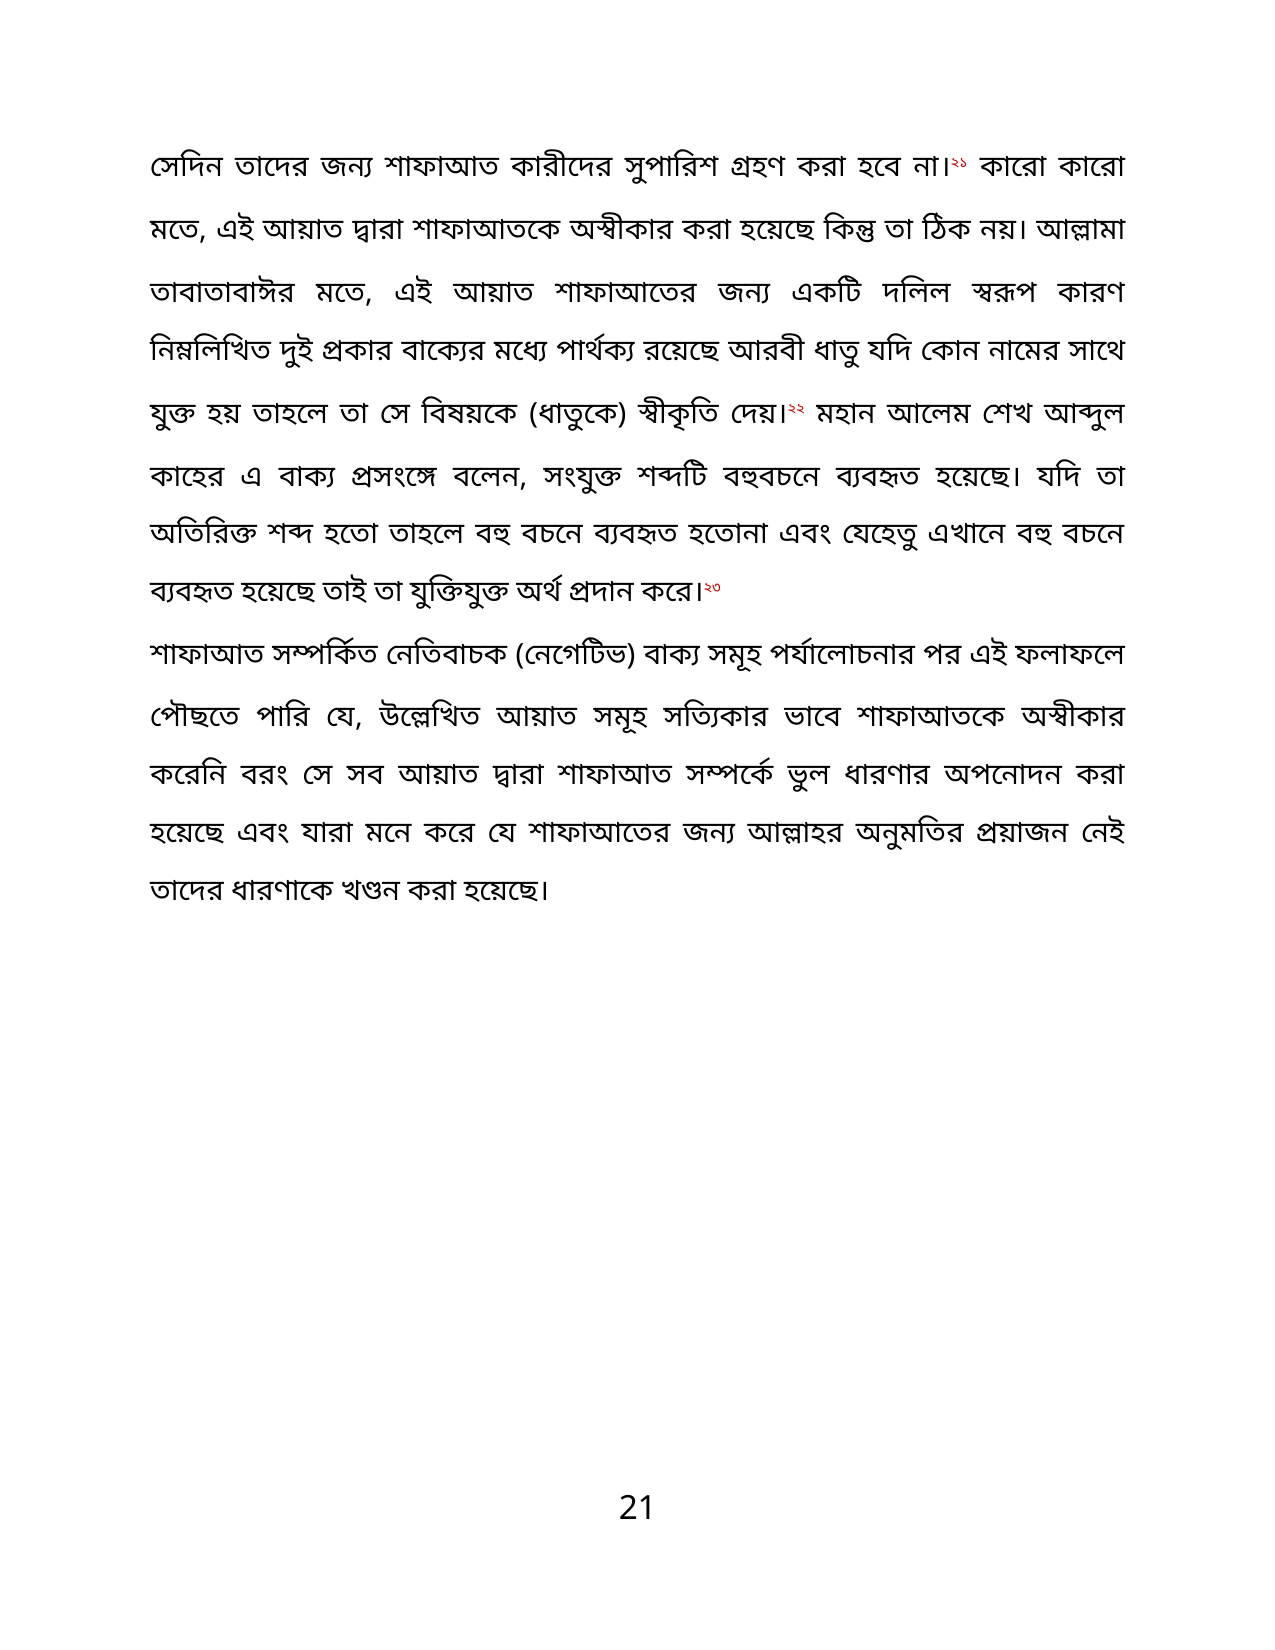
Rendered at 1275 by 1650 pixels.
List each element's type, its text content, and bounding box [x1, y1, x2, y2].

text শাফাআত সম্পর্কিত নেতিবাচক (নেগেটিভ) বাক্য সমূহ পর্যালোচনার পর এই ফলাফলে পৌছতে পারি যে, উল্লেখিত আয়াত সমূহ সত্যিকার ভাবে শাফাআতকে অস্বীকার করেনি বরং সে সব আয়াত দ্বারা শাফাআত সম্পর্কে ভুল ধারণার অপনোদন করা হয়েছে এবং যারা মনে করে যে শাফাআতের জন্য আল্লাহর অনুমতির প্রয়াজন নেই তাদের ধারণাকে খণ্ডন করা হয়েছে। [150, 633, 1125, 912]
text সেদিন তাদের জন্য শাফাআত কারীদের সুপারিশ গ্রহণ করা হবে না।২১ কারো কারো মতে, এই আয়াত দ্বারা শাফাআতকে অস্বীকার করা হয়েছে কিন্তু তা ঠিক নয়। আল্লামা তাবাতাবাঈর মতে, এই আয়াত শাফাআতের জন্য একটি দলিল স্বরূপ কারণ নিম্নলিখিত দুই প্রকার বাক্যের মধ্যে পার্থক্য রয়েছে আরবী ধাতু যদি কোন নামের সাথে যুক্ত হয় তাহলে তা সে বিষয়কে (ধাতুকে) স্বীকৃতি দেয়।২২ মহান আলেম শেখ আব্দুল কাহের এ বাক্য প্রসংঙ্গে বলেন, সংযুক্ত শব্দটি বহুবচনে ব্যবহৃত হয়েছে। যদি তা অতিরিক্ত শব্দ হতো তাহলে বহু বচনে ব্যবহৃত হতোনা এবং যেহেতু এখানে বহু বচনে ব্যবহৃত হয়েছে তাই তা যুক্তিযুক্ত অর্থ প্রদান করে।২৩ [150, 150, 1125, 614]
